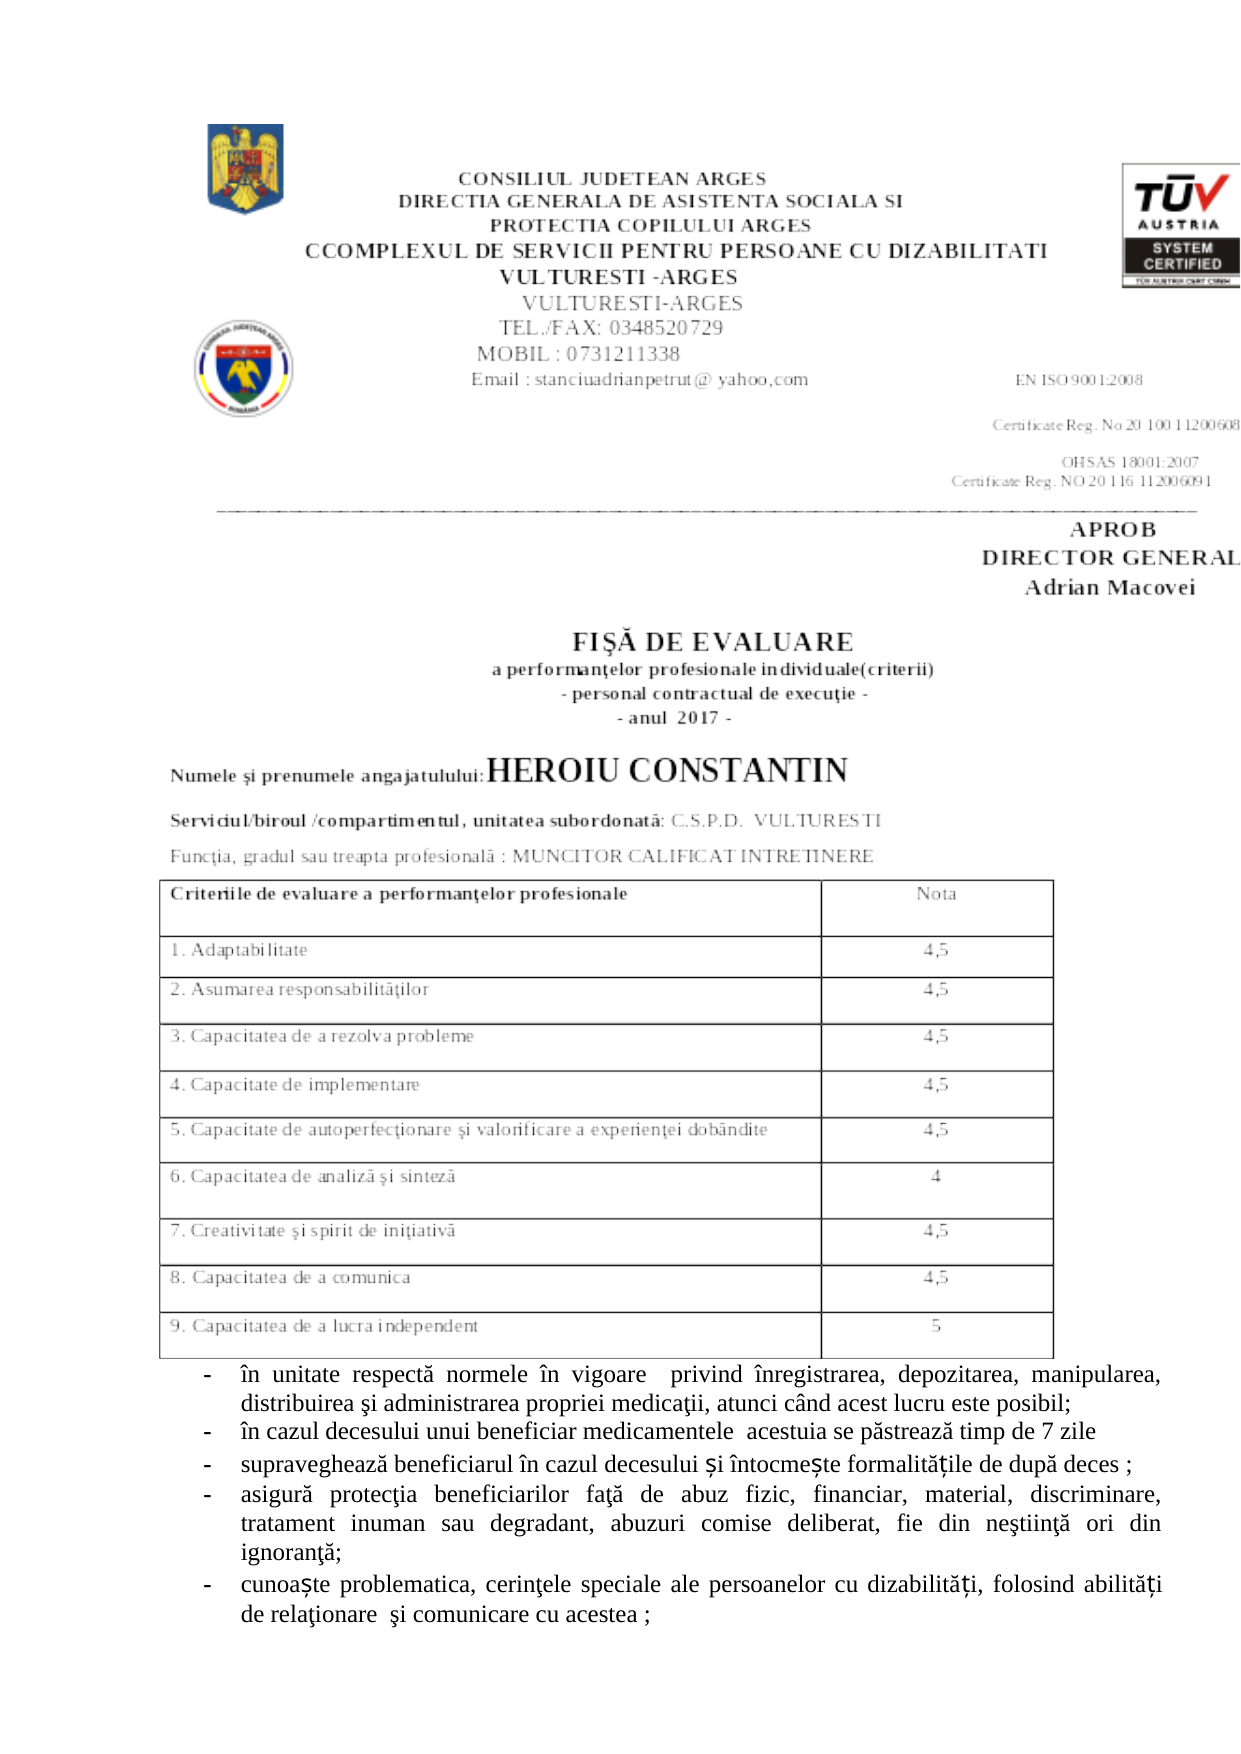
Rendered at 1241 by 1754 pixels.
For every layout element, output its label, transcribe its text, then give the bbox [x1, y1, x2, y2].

list supraveghează beneficiarul în cazul decesului și întocmește formalitățile de după deces ; [203, 1445, 1162, 1479]
list asigură protecţia beneficiarilor faţă de abuz fizic, financiar, material, discriminare, tratament inuman sau degradant, abuzuri comise deliberat, fie din neştiinţă ori din ignoranţă; [203, 1479, 1162, 1566]
list cunoaște problematica, cerinţele speciale ale persoanelor cu dizabilități, folosind abilități de relaţionare şi comunicare cu acestea ; [203, 1566, 1162, 1628]
list în cazul decesului unui beneficiar medicamentele acestuia se păstrează timp de 7 zile [203, 1416, 1162, 1445]
list în unitate respectă normele în vigoare privind înregistrarea, depozitarea, manipularea, distribuirea şi administrarea propriei medicaţii, atunci când acest lucru este posibil; [203, 1359, 1162, 1416]
